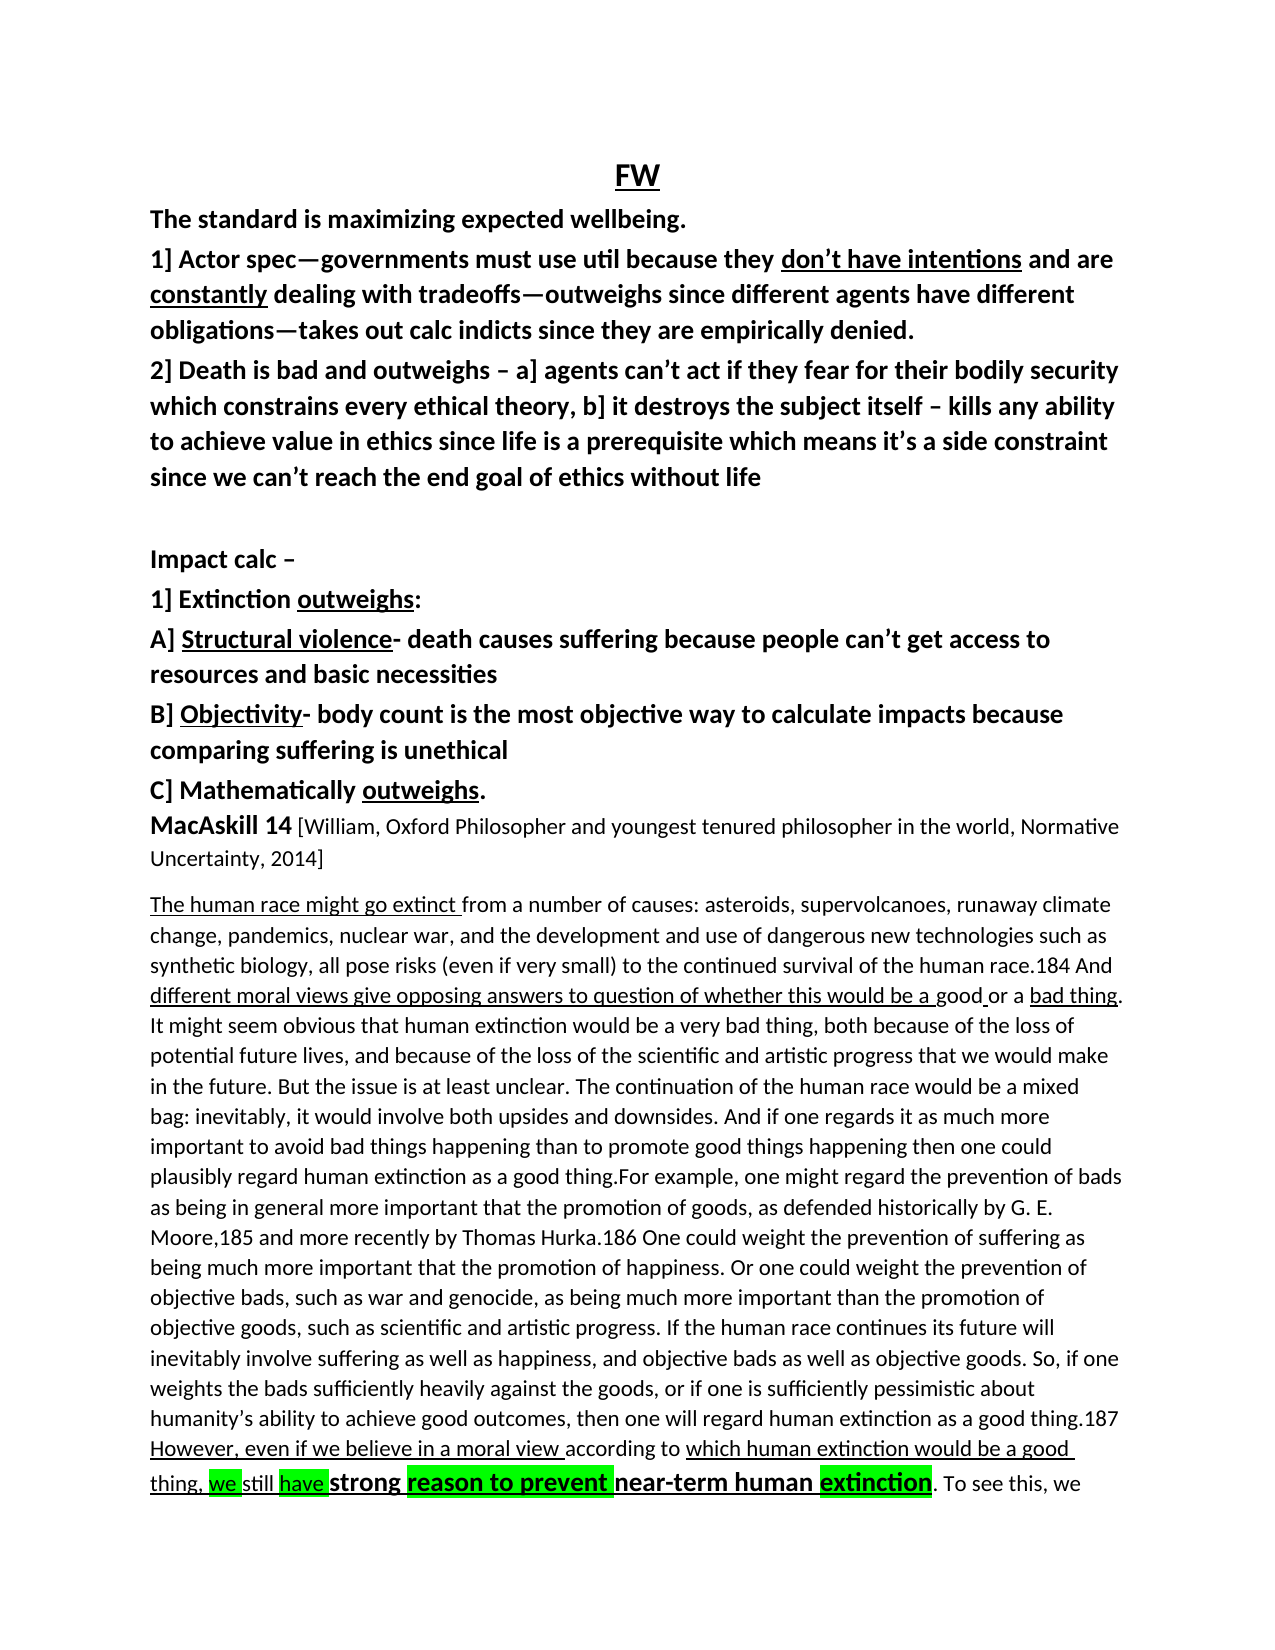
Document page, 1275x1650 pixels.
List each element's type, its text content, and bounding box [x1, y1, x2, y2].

subtitle The standard is maximizing expected wellbeing. [150, 202, 1125, 235]
subtitle 2] Death is bad and outweighs – a] agents can’t act if they fear for their bodily security which constrains every ethical theory, b] it destroys the subject itself – kills any ability to achieve value in ethics since life is a prerequisite which means it’s a side constraint since we can’t reach the end goal of ethics without life [150, 353, 1125, 493]
subtitle 1] Actor spec—governments must use util because they don’t have intentions and are constantly dealing with tradeoffs—outweighs since different agents have different obligations—takes out calc indicts since they are empirically denied. [150, 242, 1125, 346]
subtitle 1] Extinction outweighs: [150, 582, 1125, 615]
text MacAskill 14 [William, Oxford Philosopher and youngest tenured philosopher in the world, Normative Uncertainty, 2014] [150, 808, 1125, 872]
subtitle A] Structural violence- death causes suffering because people can’t get access to resources and basic necessities [150, 622, 1125, 691]
subtitle C] Mathematically outweighs. [150, 773, 1125, 806]
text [150, 891, 1125, 1498]
subtitle Impact calc – [150, 542, 1125, 576]
subtitle FW [150, 154, 1125, 195]
subtitle B] Objectivity- body count is the most objective way to calculate impacts because comparing suffering is unethical [150, 697, 1125, 766]
